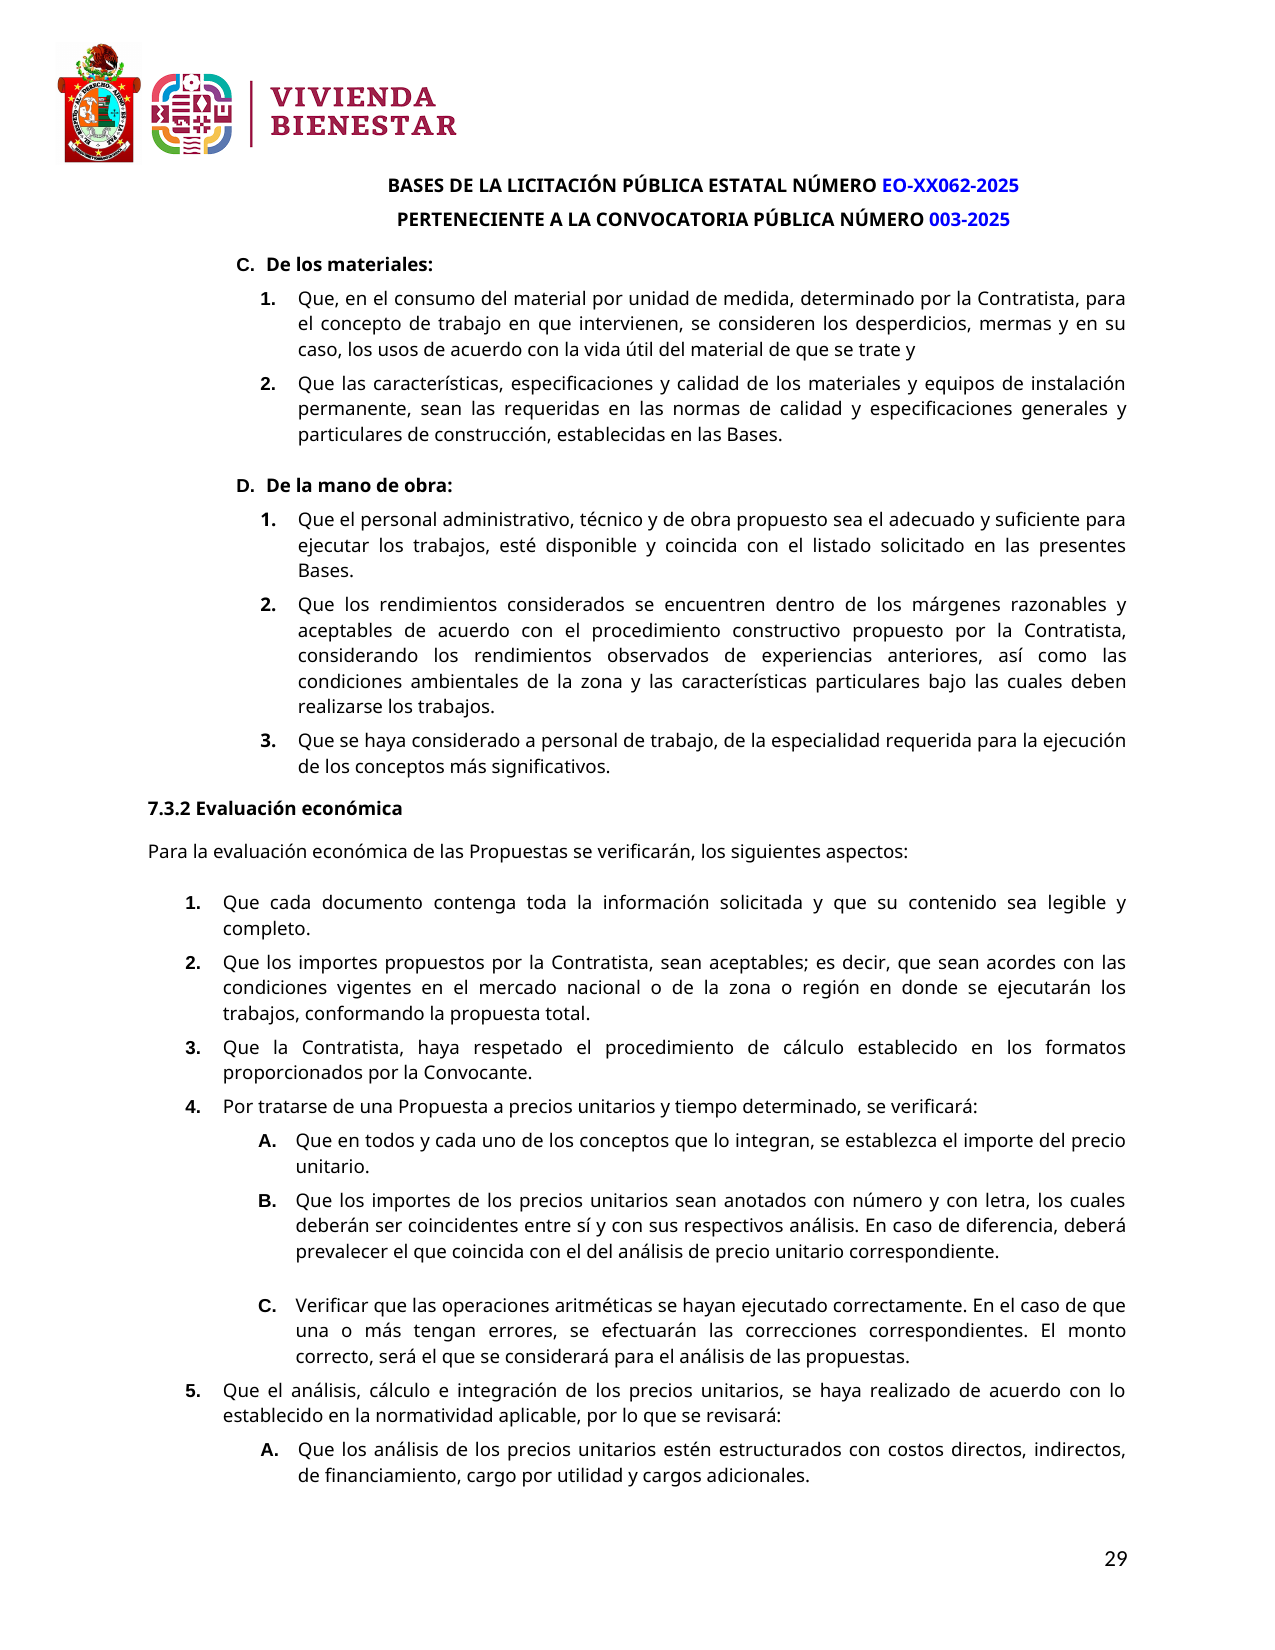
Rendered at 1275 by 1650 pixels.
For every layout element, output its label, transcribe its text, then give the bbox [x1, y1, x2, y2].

list Que los importes propuestos por la Contratista, sean aceptables; es decir, que sean acordes con las condiciones vigentes en el mercado nacional o de la zona o región en donde se ejecutarán los trabajos, conformando la propuesta total. [185, 949, 1127, 1026]
picture [55, 42, 143, 165]
list Que los rendimientos considerados se encuentren dentro de los márgenes razonables y aceptables de acuerdo con el procedimiento constructivo propuesto por la Contratista, considerando los rendimientos observados de experiencias anteriores, así como las condiciones ambientales de la zona y las características particulares bajo las cuales deben realizarse los trabajos. [260, 591, 1127, 719]
list De la mano de obra: [236, 472, 1127, 498]
list De los materiales: [236, 251, 1127, 277]
picture [147, 66, 473, 163]
list Que el personal administrativo, técnico y de obra propuesto sea el adecuado y suficiente para ejecutar los trabajos, esté disponible y coincida con el listado solicitado en las presentes Bases. [260, 506, 1127, 583]
list Por tratarse de una Propuesta a precios unitarios y tiempo determinado, se verificará: [185, 1094, 1127, 1119]
list Que las características, especificaciones y calidad de los materiales y equipos de instalación permanente, sean las requeridas en las normas de calidad y especificaciones generales y particulares de construcción, establecidas en las Bases. [260, 370, 1127, 447]
list Que los análisis de los precios unitarios estén estructurados con costos directos, indirectos, de financiamiento, cargo por utilidad y cargos adicionales. [260, 1437, 1127, 1488]
list Que se haya considerado a personal de trabajo, de la especialidad requerida para la ejecución de los conceptos más significativos. [260, 728, 1127, 779]
text 7.3.2 Evaluación económica [148, 796, 1127, 821]
list Que el análisis, cálculo e integración de los precios unitarios, se haya realizado de acuerdo con lo establecido en la normatividad aplicable, por lo que se revisará: [185, 1377, 1127, 1428]
list Que la Contratista, haya respetado el procedimiento de cálculo establecido en los formatos proporcionados por la Convocante. [185, 1034, 1127, 1085]
list Que, en el consumo del material por unidad de medida, determinado por la Contratista, para el concepto de trabajo en que intervienen, se consideren los desperdicios, mermas y en su caso, los usos de acuerdo con la vida útil del material de que se trate y [260, 285, 1127, 362]
list Que los importes de los precios unitarios sean anotados con número y con letra, los cuales deberán ser coincidentes entre sí y con sus respectivos análisis. En caso de diferencia, deberá prevalecer el que coincida con el del análisis de precio unitario correspondiente. [258, 1187, 1127, 1264]
list Que en todos y cada uno de los conceptos que lo integran, se establezca el importe del precio unitario. [258, 1128, 1127, 1179]
list Verificar que las operaciones aritméticas se hayan ejecutado correctamente. En el caso de que una o más tengan errores, se efectuarán las correcciones correspondientes. El monto correcto, será el que se considerará para el análisis de las propuestas. [258, 1292, 1127, 1368]
text Para la evaluación económica de las Propuestas se verificarán, los siguientes aspectos: [148, 838, 1127, 864]
list Que cada documento contenga toda la información solicitada y que su contenido sea legible y completo. [185, 889, 1127, 940]
